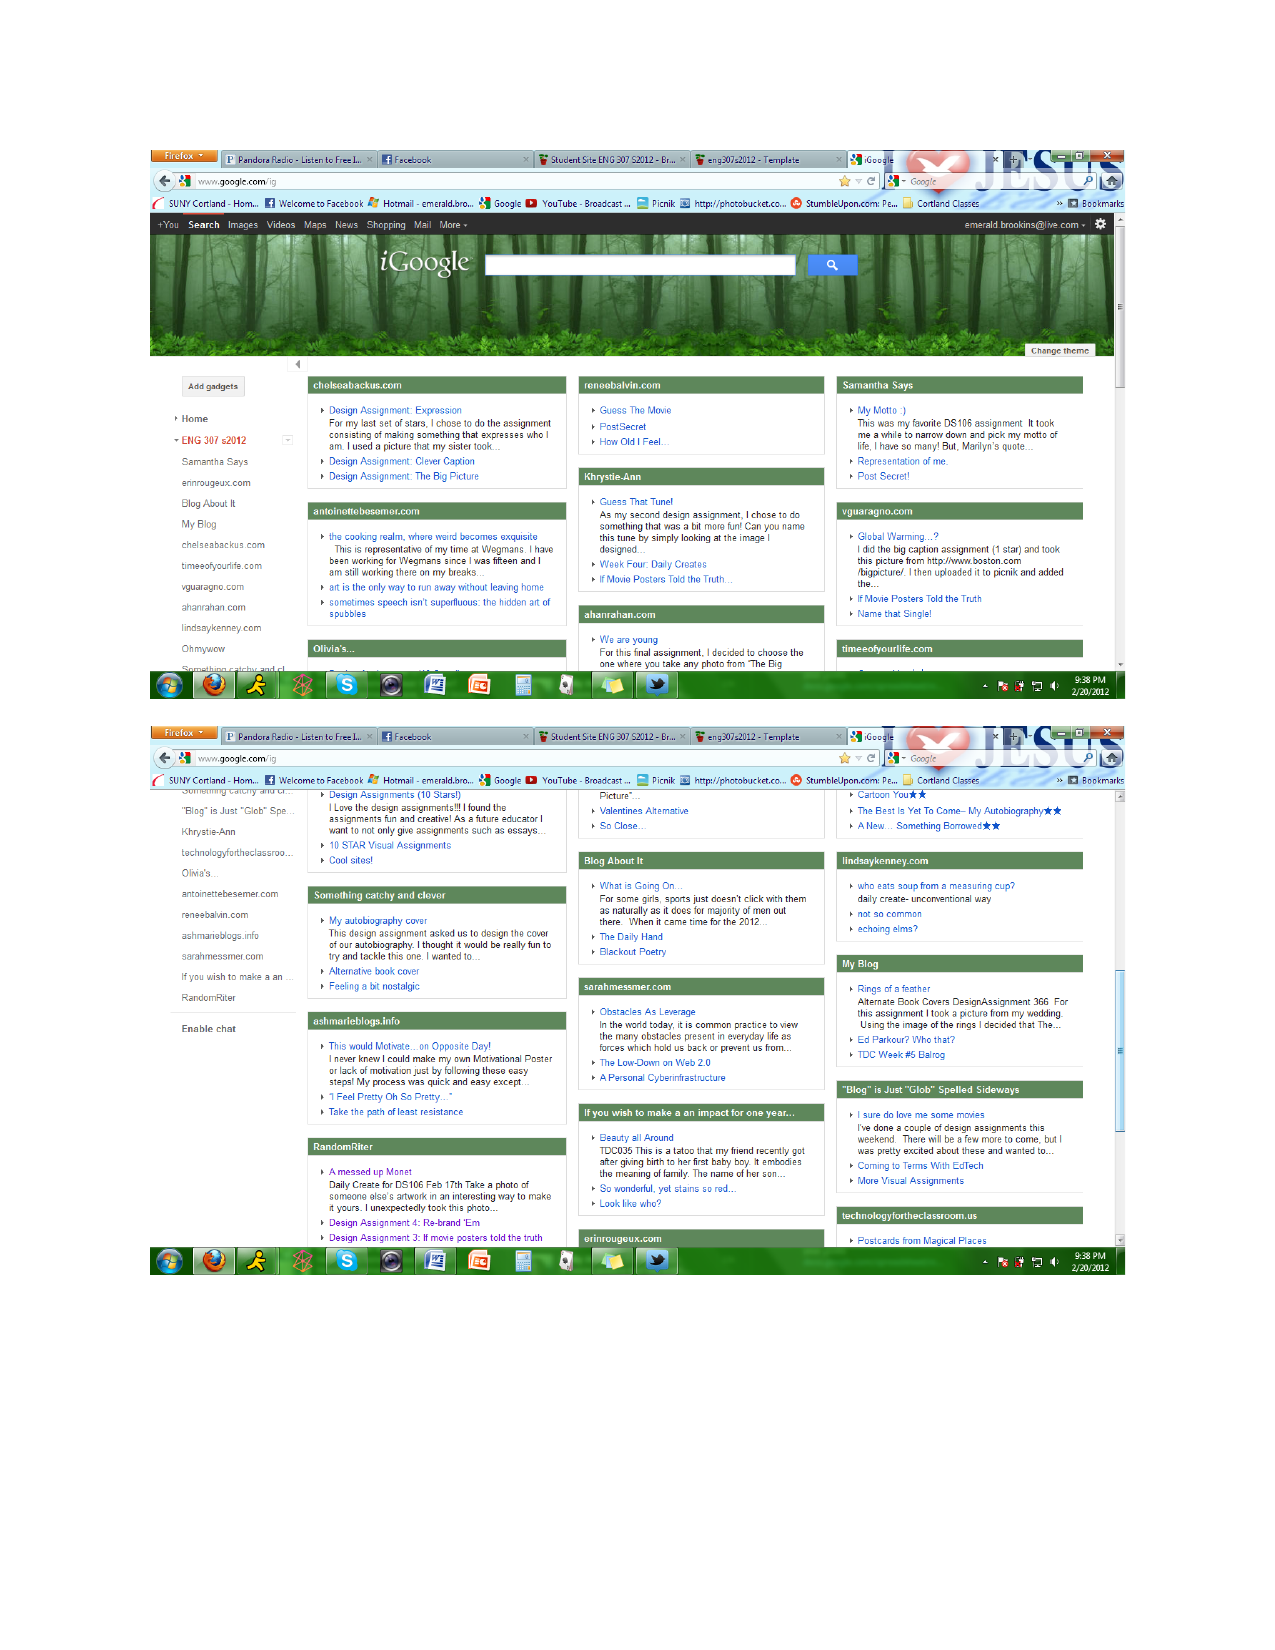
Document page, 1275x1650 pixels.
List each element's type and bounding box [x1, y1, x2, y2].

picture [150, 150, 1125, 699]
picture [150, 726, 1125, 1275]
